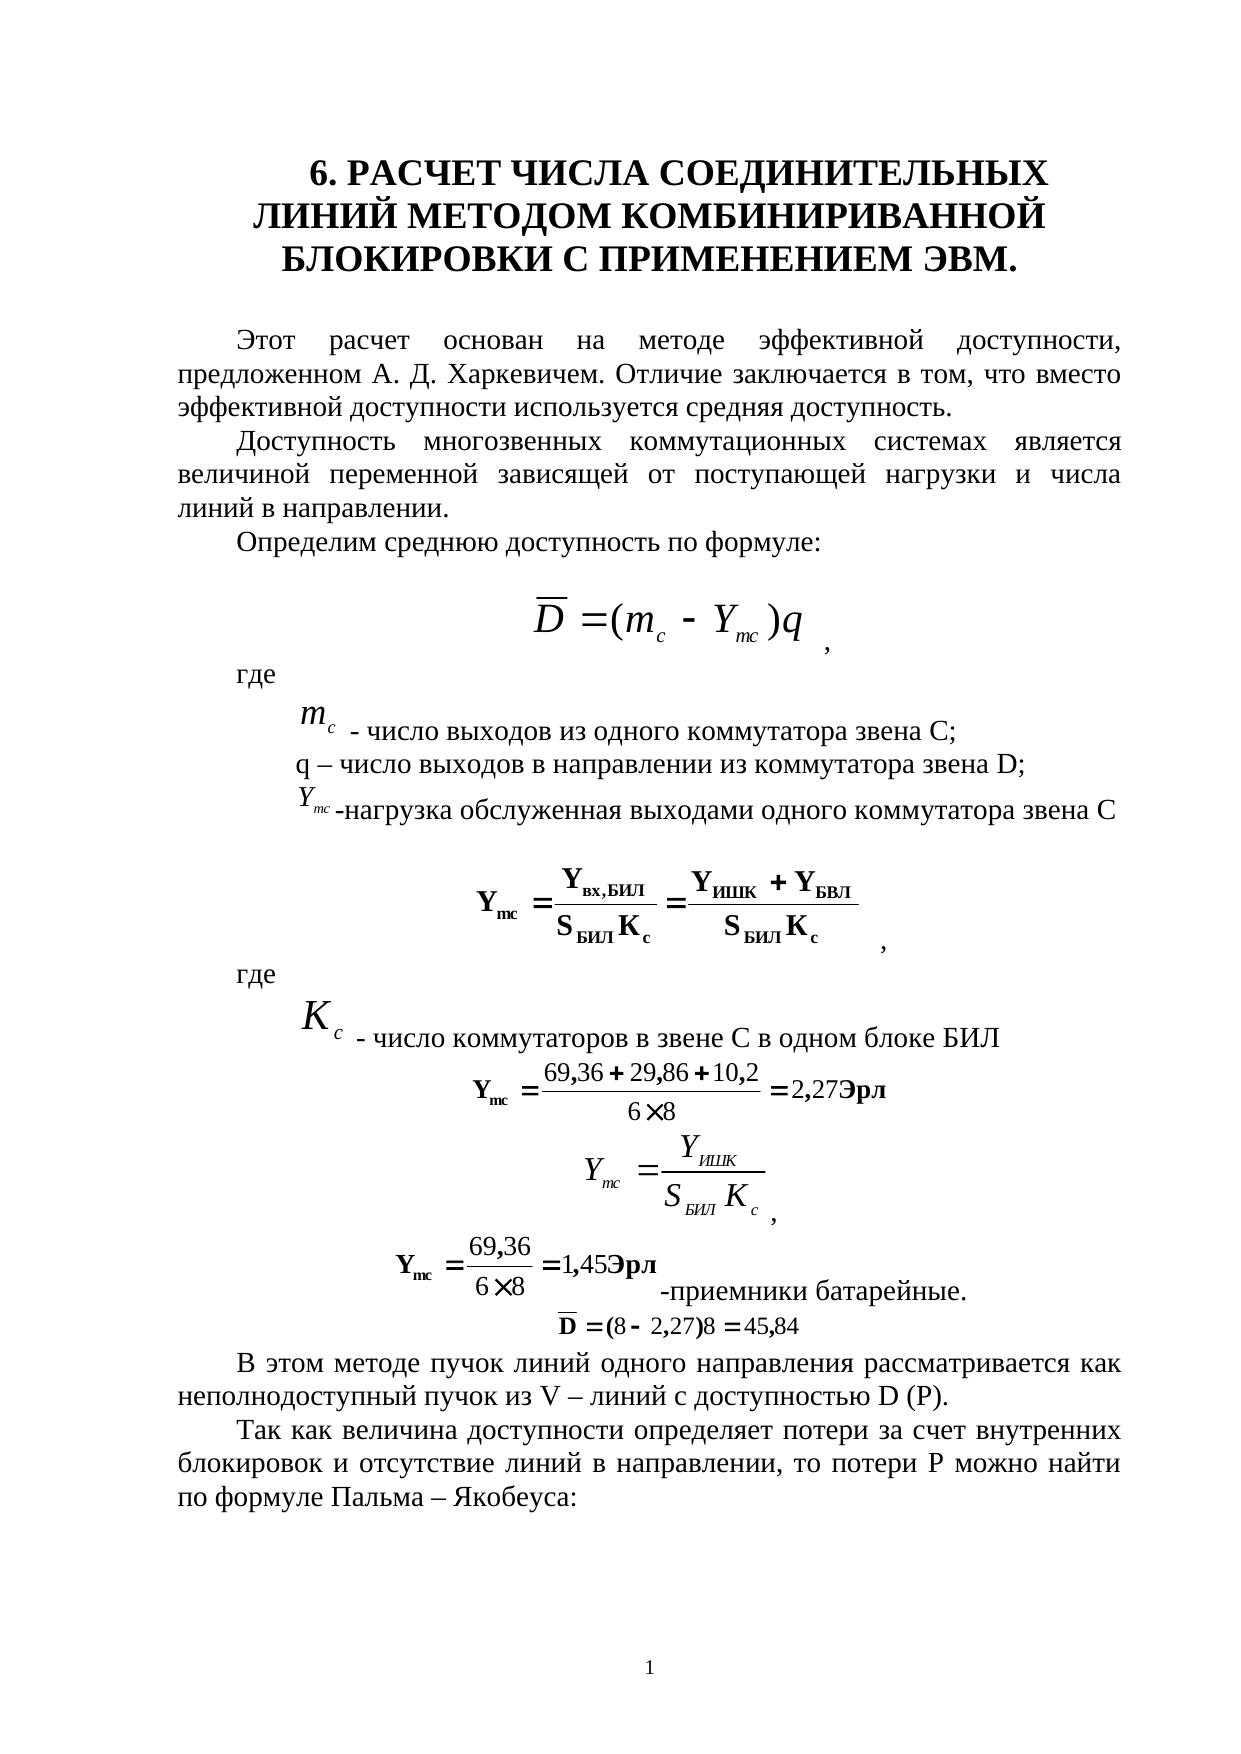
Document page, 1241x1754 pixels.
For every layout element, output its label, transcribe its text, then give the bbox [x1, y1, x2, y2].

text Так как величина доступности определяет потери за счет внутренних блокировок и отсутствие линий в направлении, то потери Р можно найти по формуле Пальма – Якобеуса: [177, 1412, 1122, 1512]
text Доступность многозвенных коммутационных системах является величиной переменной зависящей от поступающей нагрузки и числа линий в направлении. [177, 423, 1122, 524]
text Этот расчет основан на методе эффективной доступности, предложенном А. Д. Харкевичем. Отличие заключается в том, что вместо эффективной доступности используется средняя доступность. [177, 322, 1122, 423]
text 6. РАСЧЕТ ЧИСЛА СОЕДИНИТЕЛЬНЫХ ЛИНИЙ МЕТОДОМ КОМБИНИРИВАННОЙ БЛОКИРОВКИ С ПРИМЕНЕНИЕМ ЭВМ. [177, 150, 1122, 279]
text В этом методе пучок линий одного направления рассматривается как неполнодоступный пучок из V – линий с доступностью D (Р). [177, 1345, 1122, 1412]
text , [177, 1126, 1122, 1227]
text , [177, 859, 1122, 956]
text -нагрузка обслуженная выходами одного коммутатора звена C [177, 780, 1122, 825]
text -приемники батарейные. [177, 1227, 1122, 1307]
text Определим среднюю доступность по формуле: [177, 524, 1122, 557]
text - число выходов из одного коммутатора звена С; [177, 690, 1122, 746]
text q – число выходов в направлении из коммутатора звена D; [177, 746, 1122, 780]
text , [177, 591, 1122, 657]
text где [177, 956, 1122, 989]
text - число коммутаторов в звене С в одном блоке БИЛ [177, 989, 1122, 1054]
text где [177, 657, 1122, 690]
